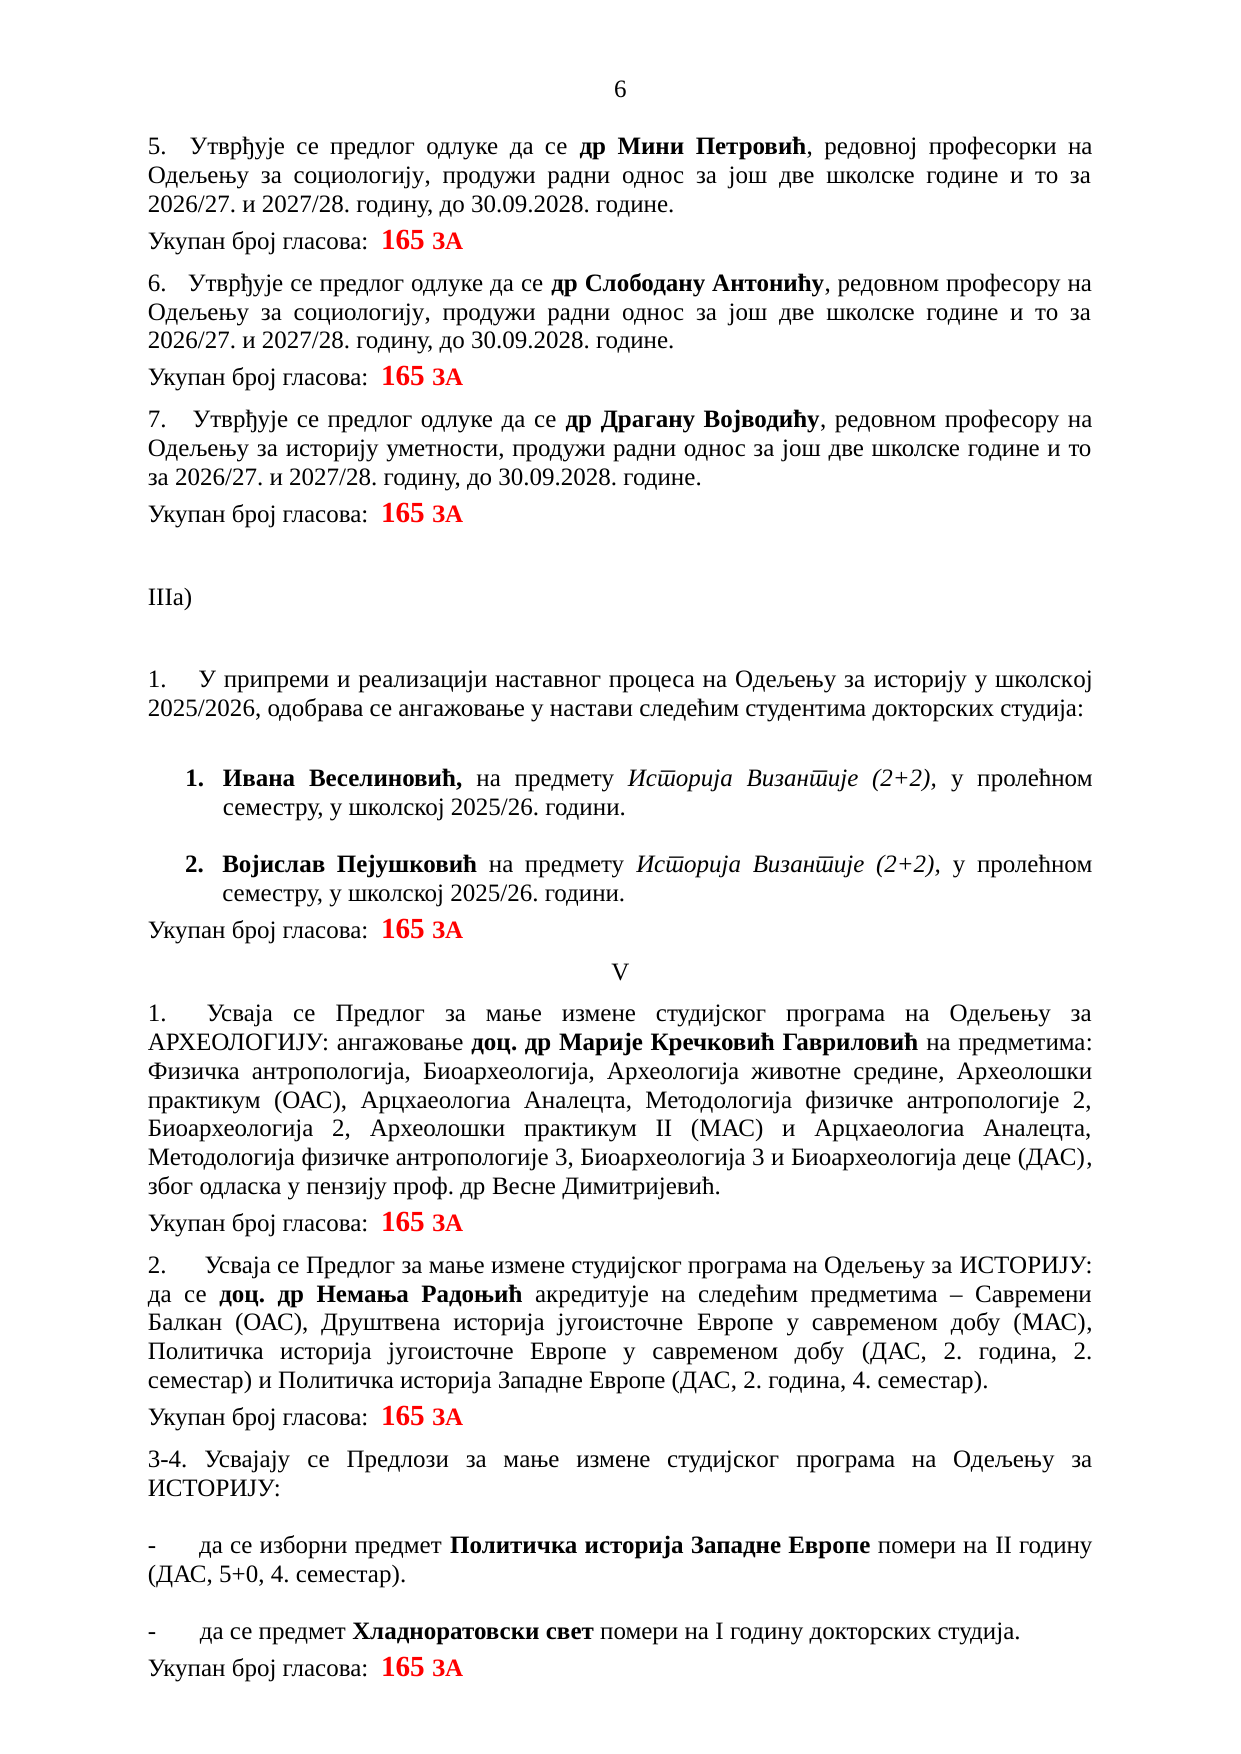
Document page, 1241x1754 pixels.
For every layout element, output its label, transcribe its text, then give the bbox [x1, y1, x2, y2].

list Ивана Веселиновић, на предмету Историја Византије (2+2), у пролећном семестру, у школској 2025/26. години. [185, 763, 1092, 821]
text 6. Утврђује се предлог одлуке да се др Слободану Антонићу, редовном професору на Одељењу за социологију, продужи радни однос за још две школске године и то за 2026/27. и 2027/28. годину, до 30.09.2028. године. [148, 268, 1092, 354]
text - да се предмет Хладноратовски свет помери на I годину докторских студија. [148, 1616, 1092, 1645]
text Укупан број гласова: 165 ЗА [148, 911, 1092, 945]
text 5. Утврђује се предлог одлуке да се др Мини Петровић, редовној професорки на Одељењу за социологију, продужи радни однос за још две школске године и то за 2026/27. и 2027/28. годину, до 30.09.2028. године. [148, 131, 1092, 218]
text IIIа) [148, 582, 1092, 611]
text Укупан број гласова: 165 ЗА [148, 1398, 1092, 1431]
text - да се изборни предмет Политичка историја Западне Европе помери на II годину (ДАС, 5+0, 4. семестар). [148, 1530, 1092, 1588]
text 1. Усваја се Предлог за мање измене студијског програма на Одељењу за АРХЕОЛОГИЈУ: ангажовање доц. др Марије Кречковић Гавриловић на предметима: Физичка антропологија, Биоархеологија, Археологија животне средине, Археолошки практикум (ОАС), Арцхаеологиа Аналецта, Методологија физичке антропологије 2, Биоархеологија 2, Археолошки практикум II (МАС) и Арцхаеологиа Аналецта, Мeтодологија физичке антропологије 3, Биоархеологија 3 и Биоархеологија деце (ДАС), због одласка у пензију проф. др Весне Димитријевић. [148, 998, 1092, 1200]
text 2. Усваја се Предлог за мање измене студијског програма на Одељењу за ИСТОРИЈУ: да се доц. др Немања Радоњић акредитује на следећим предметима – Савремени Балкан (ОАС), Друштвена историја југоисточне Европе у савременом добу (МАС), Политичка историја југоисточне Европе у савременом добу (ДАС, 2. година, 2. семестар) и Политичка историја Западне Европе (ДАС, 2. година, 4. семестар). [148, 1250, 1092, 1394]
list Војислав Пејушковић на предмету Историја Византије (2+2), у пролећном семестру, у школској 2025/26. години. [185, 849, 1092, 907]
text Укупан број гласова: 165 ЗА [148, 1204, 1092, 1237]
text Укупан број гласова: 165 ЗА [148, 495, 1092, 528]
text V [148, 957, 1092, 986]
text 1. У припреми и реализацији наставног процеса на Одељењу за историју у школској 2025/2026, одобрава се ангажовање у настави следећим студентима докторских студија: [148, 664, 1092, 722]
text 3-4. Усвајају се Предлози за мање измене студијског програма на Одељењу за ИСТОРИЈУ: [148, 1444, 1092, 1501]
text Укупан број гласова: 165 ЗА [148, 222, 1092, 255]
text Укупан број гласова: 165 ЗА [148, 358, 1092, 392]
text 7. Утврђује се предлог одлуке да се др Драгану Војводићу, редовном професору на Одељењу за историју уметности, продужи радни однос за још две школске године и то за 2026/27. и 2027/28. годину, до 30.09.2028. године. [148, 404, 1092, 491]
text Укупан број гласова: 165 ЗА [148, 1649, 1092, 1683]
